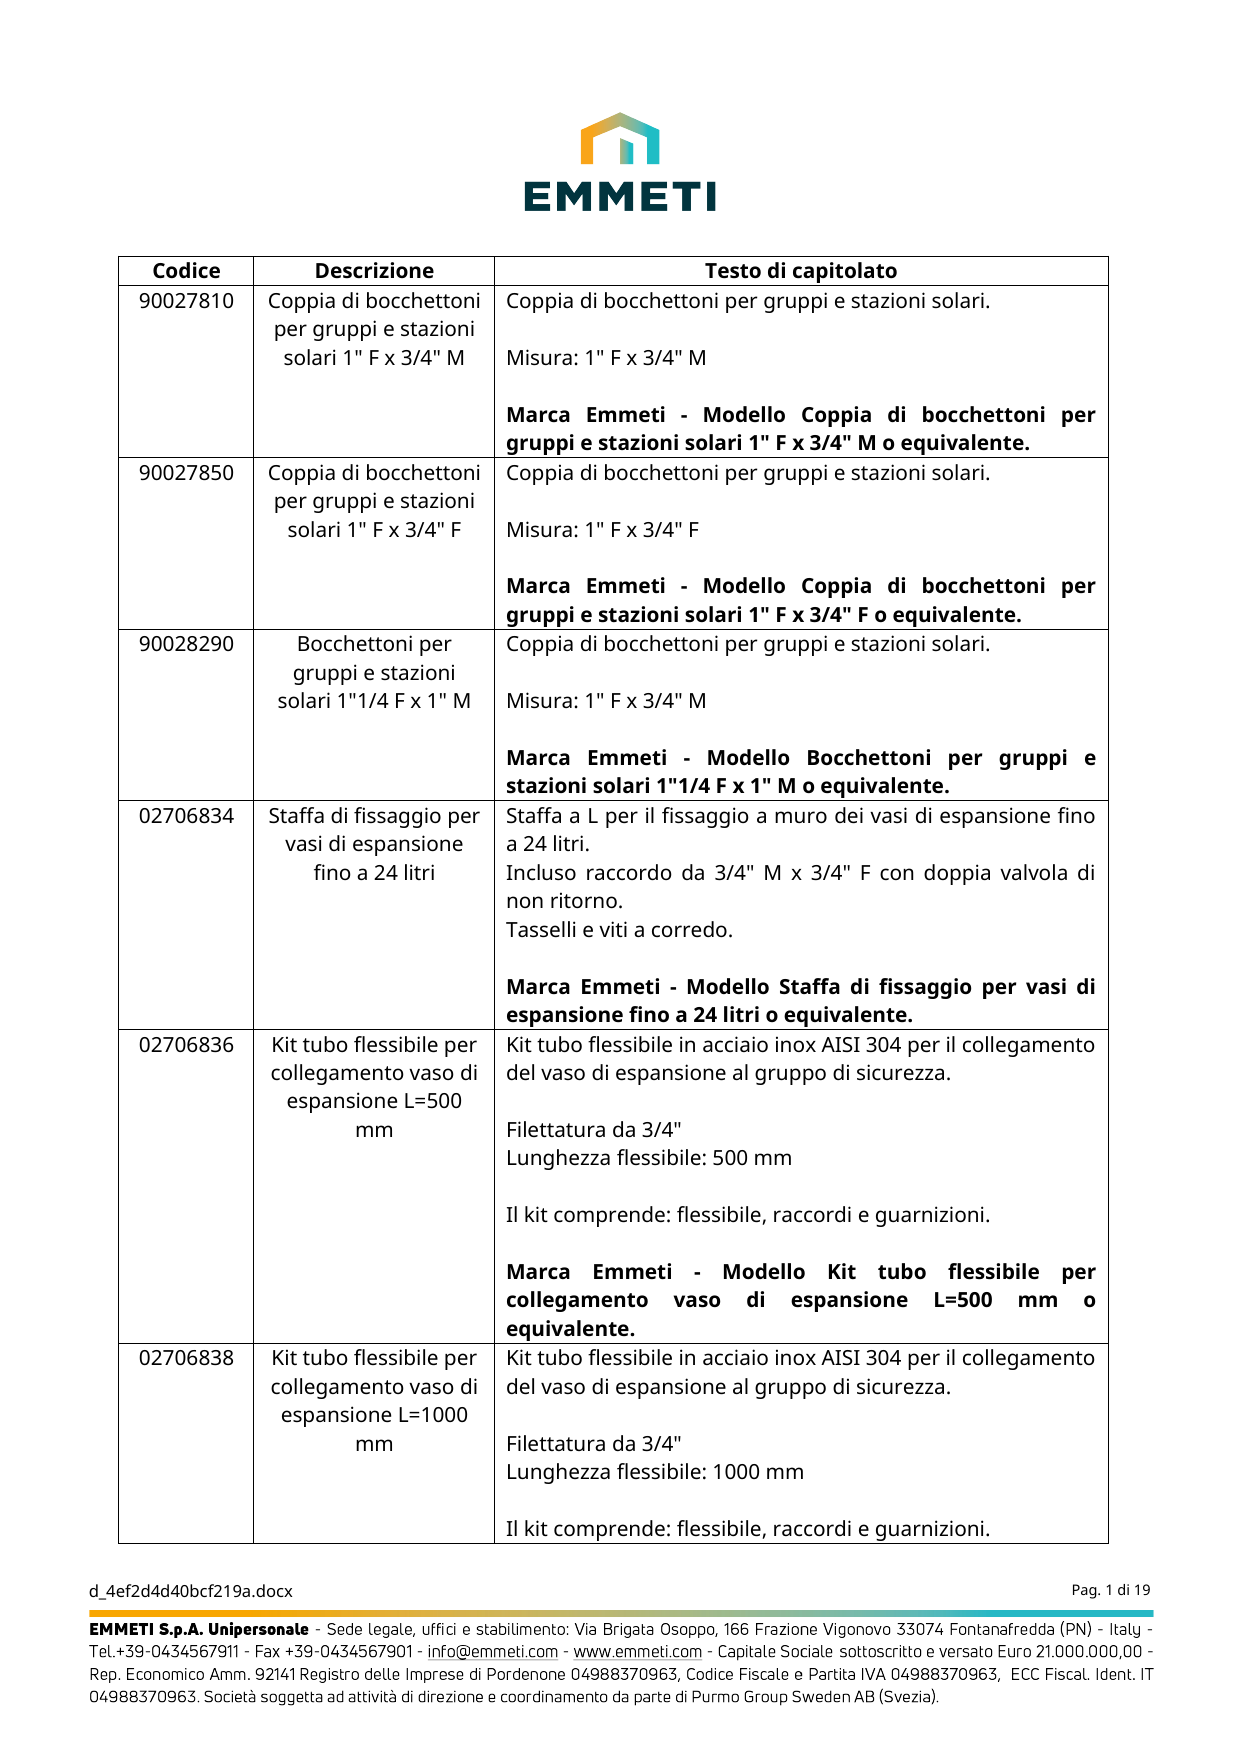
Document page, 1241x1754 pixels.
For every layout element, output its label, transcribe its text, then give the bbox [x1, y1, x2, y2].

table_cell Kit tubo flessibile per collegamento vaso di espansione L=500 mm [254, 1030, 494, 1342]
picture [524, 112, 716, 211]
table_cell Kit tubo flessibile per collegamento vaso di espansione L=1000 mm [254, 1344, 494, 1543]
table_cell 90027850 [119, 458, 253, 628]
table_cell Coppia di bocchettoni per gruppi e stazioni solari. Misura: 1" F x 3/4" M Marca Emmeti - Modello Coppia di bocchettoni per gruppi e stazioni solari 1" F x 3/4" M o equivalente. [495, 286, 1108, 457]
table_cell Coppia di bocchettoni per gruppi e stazioni solari 1" F x 3/4" F [254, 458, 494, 628]
table_cell Staffa di fissaggio per vasi di espansione fino a 24 litri [254, 801, 494, 1029]
table_cell 90027810 [119, 286, 253, 457]
table_header Codice [119, 257, 253, 285]
table_cell Kit tubo flessibile in acciaio inox AISI 304 per il collegamento del vaso di espansione al gruppo di sicurezza. Filettatura da 3/4" Lunghezza flessibile: 500 mm Il kit comprende: flessibile, raccordi e guarnizioni. Marca Emmeti - Modello Kit tubo flessibile per collegamento vaso di espansione L=500 mm o equivalente. [495, 1030, 1108, 1342]
picture [88, 1602, 1158, 1707]
table_cell 02706838 [119, 1344, 253, 1543]
table_cell Coppia di bocchettoni per gruppi e stazioni solari. Misura: 1" F x 3/4" M Marca Emmeti - Modello Bocchettoni per gruppi e stazioni solari 1"1/4 F x 1" M o equivalente. [495, 630, 1108, 800]
table_cell Coppia di bocchettoni per gruppi e stazioni solari. Misura: 1" F x 3/4" F Marca Emmeti - Modello Coppia di bocchettoni per gruppi e stazioni solari 1" F x 3/4" F o equivalente. [495, 458, 1108, 628]
table_cell Bocchettoni per gruppi e stazioni solari 1"1/4 F x 1" M [254, 630, 494, 800]
table_header Descrizione [254, 257, 494, 285]
table_cell Coppia di bocchettoni per gruppi e stazioni solari 1" F x 3/4" M [254, 286, 494, 457]
table_header Testo di capitolato [495, 257, 1108, 285]
table_cell 02706834 [119, 801, 253, 1029]
table_cell 90028290 [119, 630, 253, 800]
table_cell Staffa a L per il fissaggio a muro dei vasi di espansione fino a 24 litri. Incluso raccordo da 3/4" M x 3/4" F con doppia valvola di non ritorno. Tasselli e viti a corredo. Marca Emmeti - Modello Staffa di fissaggio per vasi di espansione fino a 24 litri o equivalente. [495, 801, 1108, 1029]
table_cell 02706836 [119, 1030, 253, 1342]
